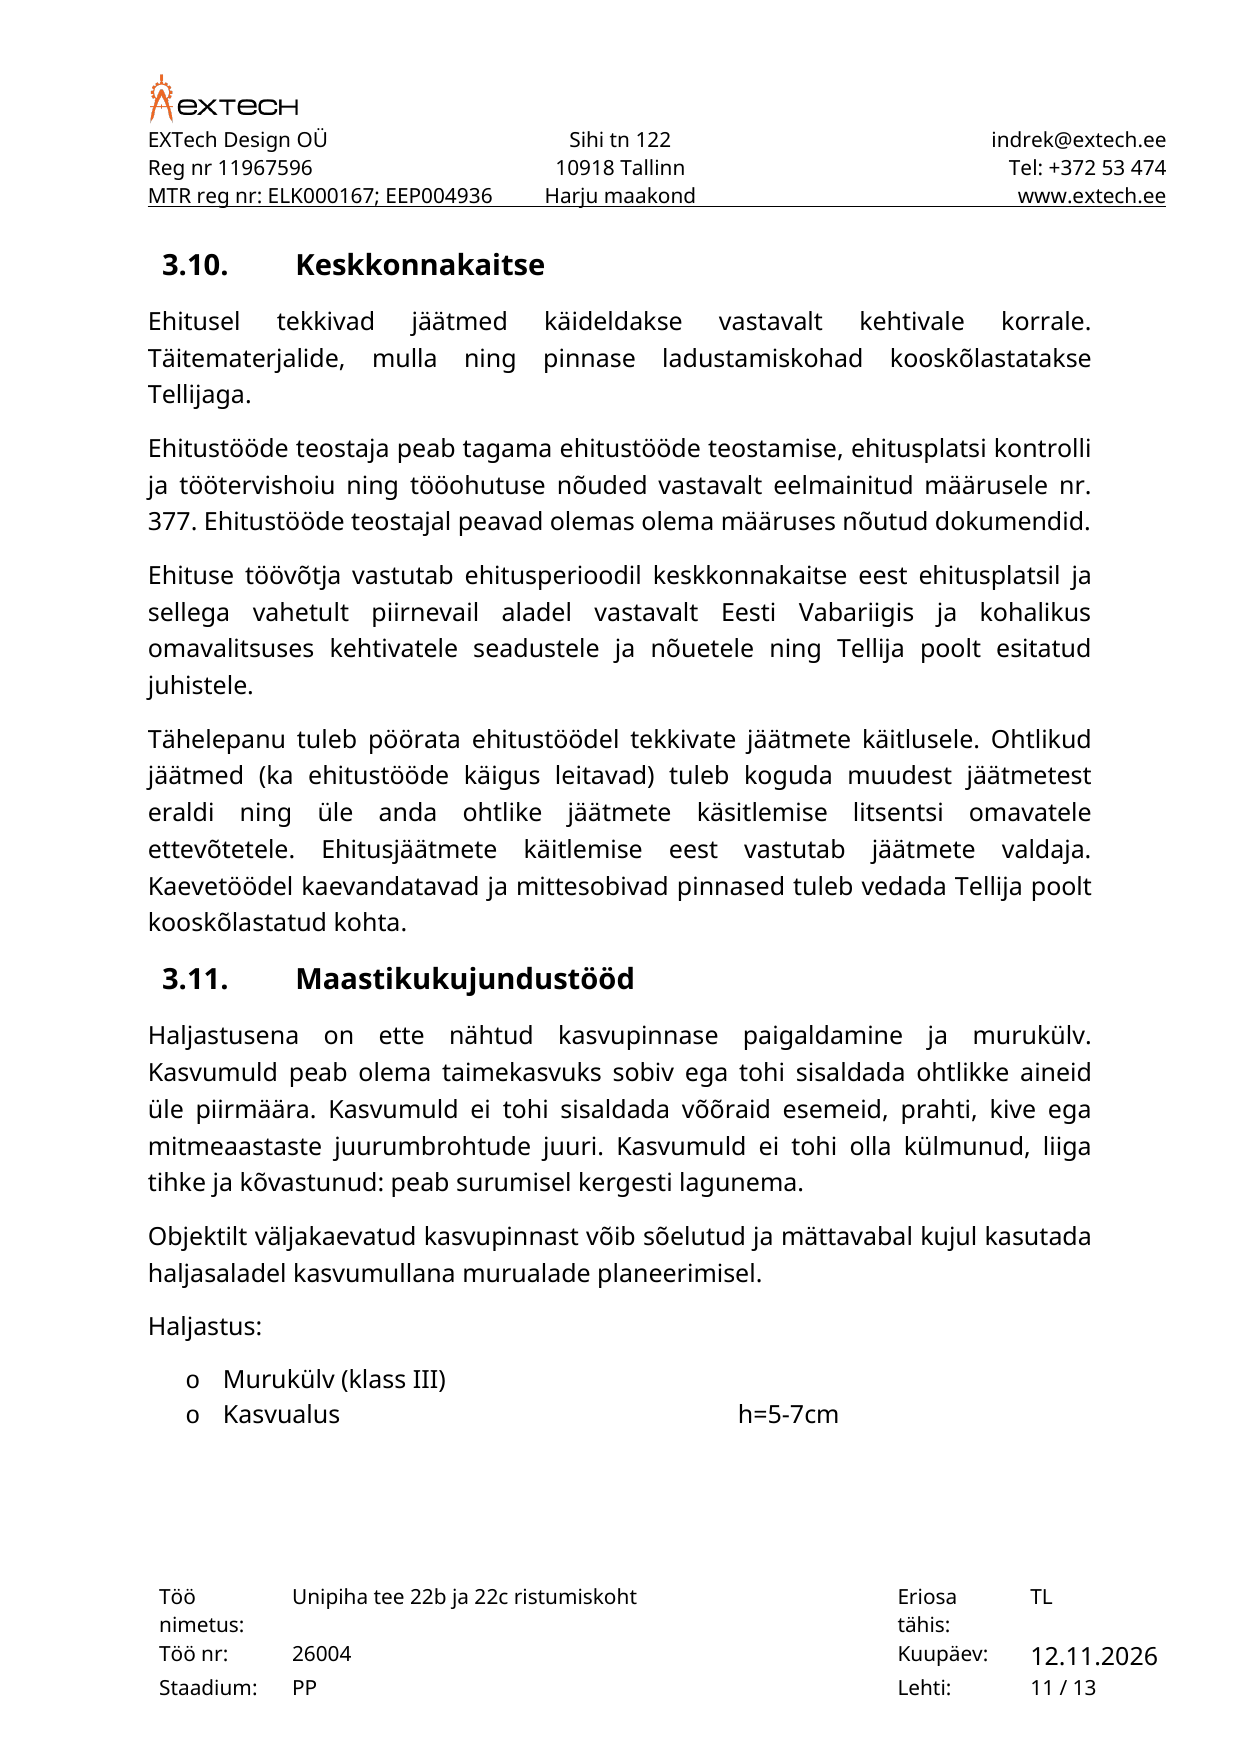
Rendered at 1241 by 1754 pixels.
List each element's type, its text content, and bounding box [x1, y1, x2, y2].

text Ehitustööde teostaja peab tagama ehitustööde teostamise, ehitusplatsi kontrolli ja töötervishoiu ning tööohutuse nõuded vastavalt eelmainitud määrusele nr. 377. Ehitustööde teostajal peavad olemas olema määruses nõutud dokumendid. [148, 431, 1093, 538]
list Kasvualus h=5-7cm [185, 1396, 1093, 1431]
subtitle Maastikukujundustööd [162, 958, 1093, 998]
text Objektilt väljakaevatud kasvupinnast võib sõelutud ja mättavabal kujul kasutada haljasaladel kasvumullana murualade planeerimisel. [148, 1218, 1093, 1289]
text Haljastusena on ette nähtud kasvupinnase paigaldamine ja murukülv. Kasvumuld peab olema taimekasvuks sobiv ega tohi sisaldada ohtlikke aineid üle piirmäära. Kasvumuld ei tohi sisaldada võõraid esemeid, prahti, kive ega mitmeaastaste juurumbrohtude juuri. Kasvumuld ei tohi olla külmunud, liiga tihke ja kõvastunud: peab surumisel kergesti lagunema. [148, 1018, 1093, 1199]
subtitle Keskkonnakaitse [162, 244, 1093, 284]
text Ehituse töövõtja vastutab ehitusperioodil keskkonnakaitse eest ehitusplatsil ja sellega vahetult piirnevail aladel vastavalt Eesti Vabariigis ja kohalikus omavalitsuses kehtivatele seadustele ja nõuetele ning Tellija poolt esitatud juhistele. [148, 557, 1093, 702]
text Haljastus: [148, 1309, 1093, 1343]
picture [147, 73, 300, 125]
text Ehitusel tekkivad jäätmed käideldakse vastavalt kehtivale korrale. Täitematerjalide, mulla ning pinnase ladustamiskohad kooskõlastatakse Tellijaga. [148, 303, 1093, 411]
text Tähelepanu tuleb pöörata ehitustöödel tekkivate jäätmete käitlusele. Ohtlikud jäätmed (ka ehitustööde käigus leitavad) tuleb koguda muudest jäätmetest eraldi ning üle anda ohtlike jäätmete käsitlemise litsentsi omavatele ettevõtetele. Ehitusjäätmete käitlemise eest vastutab jäätmete valdaja. Kaevetöödel kaevandatavad ja mittesobivad pinnased tuleb vedada Tellija poolt kooskõlastatud kohta. [148, 721, 1093, 939]
list Murukülv (klass III) [185, 1362, 1093, 1396]
